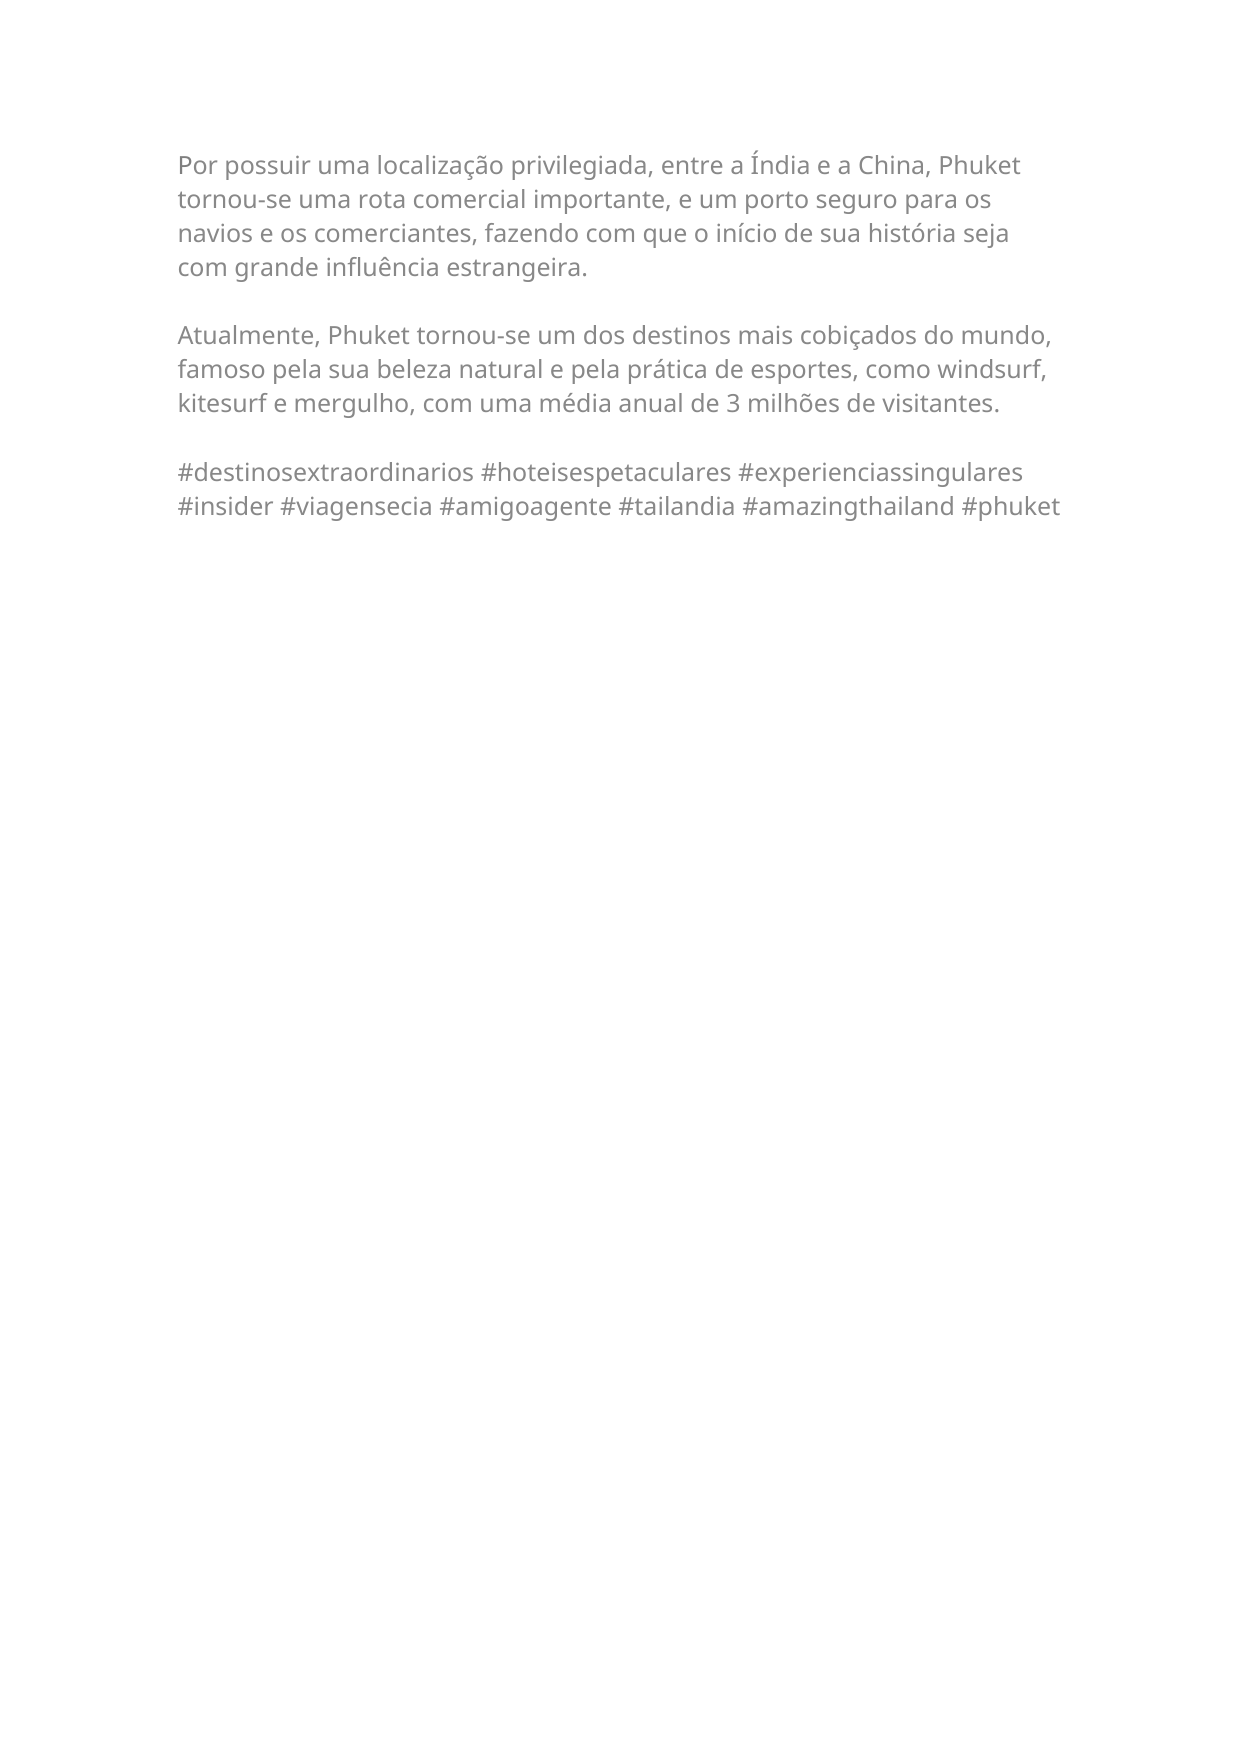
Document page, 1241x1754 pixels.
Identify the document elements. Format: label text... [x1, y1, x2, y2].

text Por possuir uma localização privilegiada, entre a Índia e a China, Phuket tornou-se uma rota comercial importante, e um porto seguro para os navios e os comerciantes, fazendo com que o início de sua história seja com grande influência estrangeira. [177, 148, 1063, 284]
text #destinosextraordinarios #hoteisespetaculares #experienciassingulares #insider #viagensecia #amigoagente #tailandia #amazingthailand #phuket [177, 454, 1063, 522]
text Atualmente, Phuket tornou-se um dos destinos mais cobiçados do mundo, famoso pela sua beleza natural e pela prática de esportes, como windsurf, kitesurf e mergulho, com uma média anual de 3 milhões de visitantes. [177, 318, 1063, 420]
